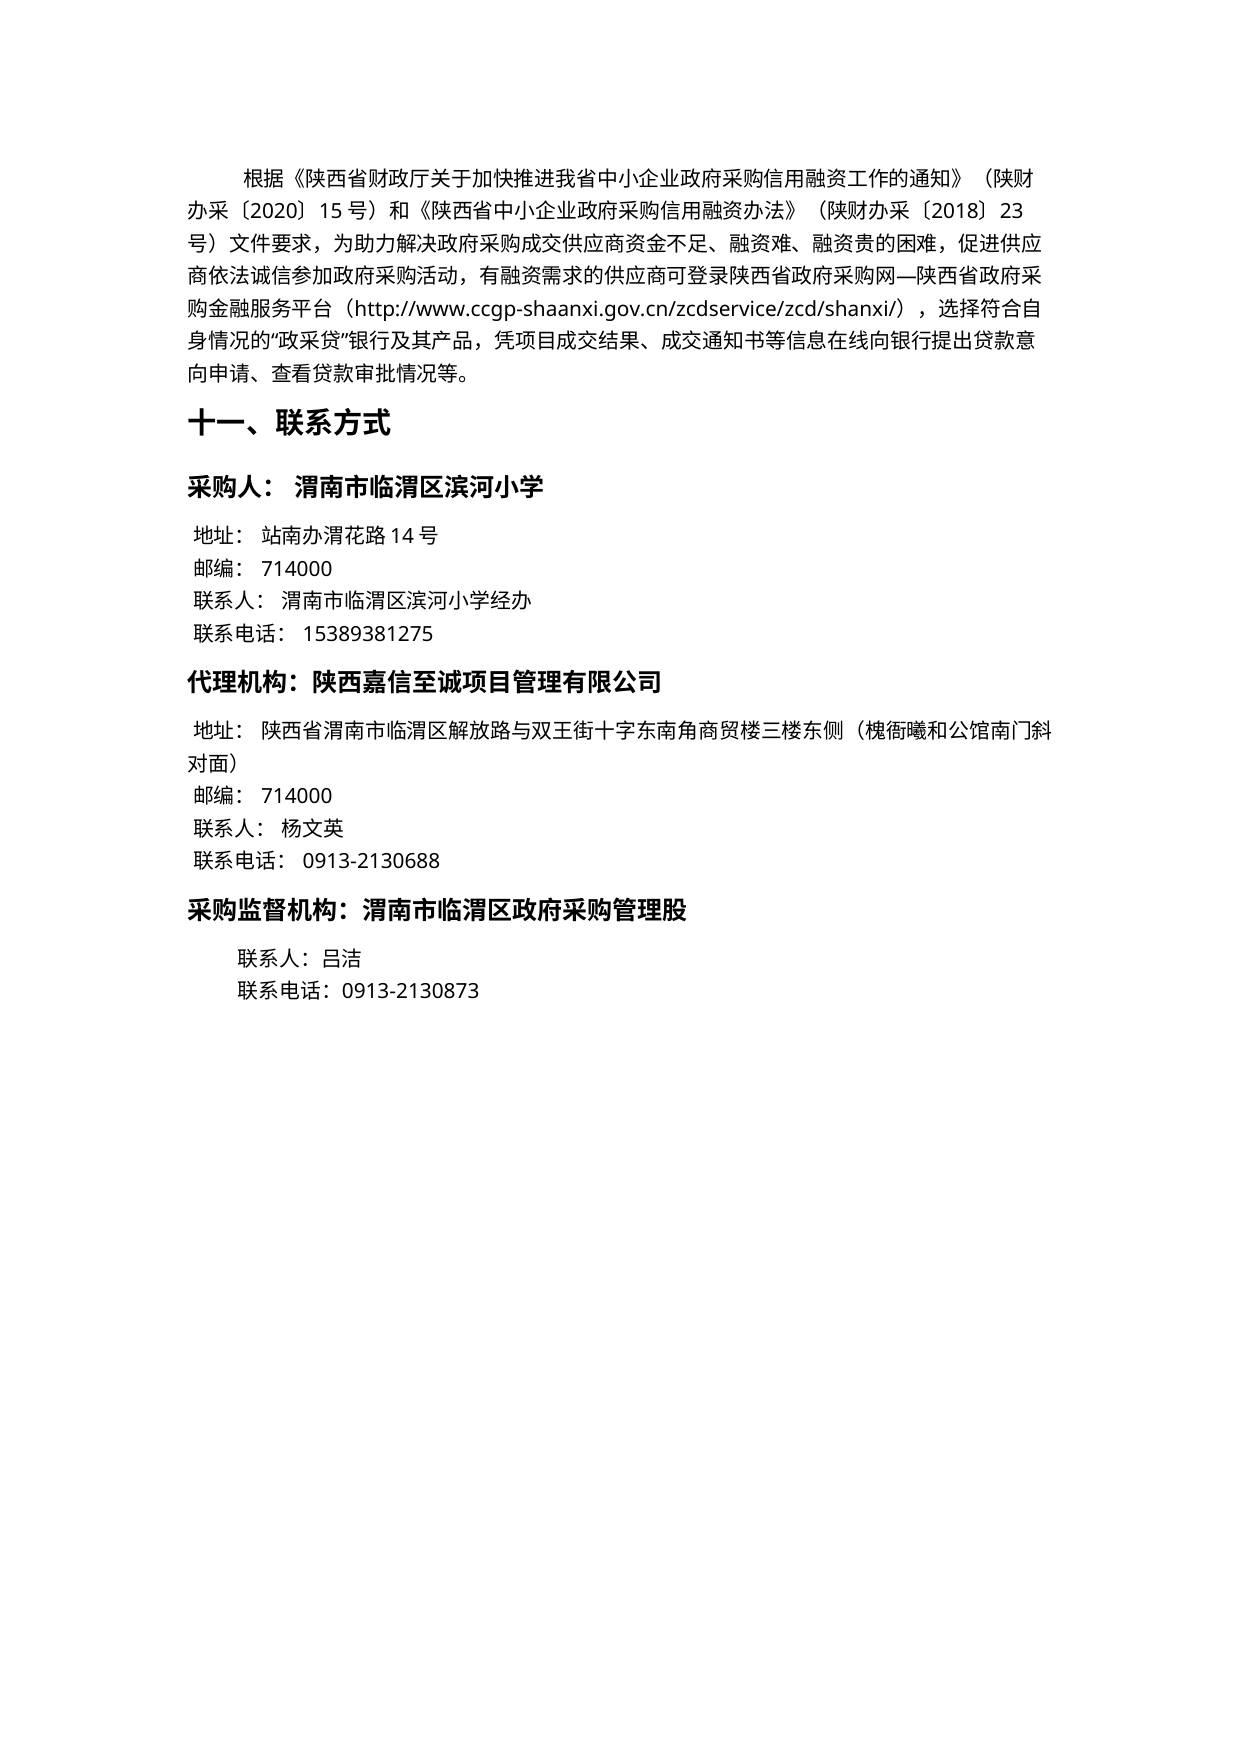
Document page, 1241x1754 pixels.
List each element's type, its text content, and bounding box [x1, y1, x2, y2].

text 采购人： 渭南市临渭区滨河小学 [187, 454, 1053, 519]
text 采购监督机构：渭南市临渭区政府采购管理股 [187, 877, 1053, 942]
text 十一、联系方式 [187, 389, 1053, 454]
text 地址： 陕西省渭南市临渭区解放路与双王街十字东南角商贸楼三楼东侧（槐衙曦和公馆南门斜对面） [187, 714, 1053, 779]
text 根据《陕西省财政厅关于加快推进我省中小企业政府采购信用融资工作的通知》（陕财办采〔2020〕15 号）和《陕西省中小企业政府采购信用融资办法》（陕财办采〔2018〕23 号）文件要求，为助力解决政府采购成交供应商资金不足、融资难、融资贵的困难，促进供应商依法诚信参加政府采购活动，有融资需求的供应商可登录陕西省政府采购网—陕西省政府采购金融服务平台（http://www.ccgp-shaanxi.gov.cn/zcdservice/zcd/shanxi/），选择符合自身情况的“政采贷”银行及其产品，凭项目成交结果、成交通知书等信息在线向银行提出贷款意向申请、查看贷款审批情况等。 [187, 162, 1053, 389]
text 联系人： 杨文英 [187, 812, 1053, 844]
text 地址： 站南办渭花路14号 [187, 519, 1053, 552]
text 联系人：吕洁 [187, 942, 1053, 974]
text 代理机构：陕西嘉信至诚项目管理有限公司 [187, 649, 1053, 714]
text 联系电话： 0913-2130688 [187, 844, 1053, 877]
text 联系电话： 15389381275 [187, 617, 1053, 649]
text 邮编： 714000 [187, 552, 1053, 584]
text 联系电话：0913-2130873 [187, 974, 1053, 1007]
text 邮编： 714000 [187, 779, 1053, 812]
text 联系人： 渭南市临渭区滨河小学经办 [187, 584, 1053, 617]
